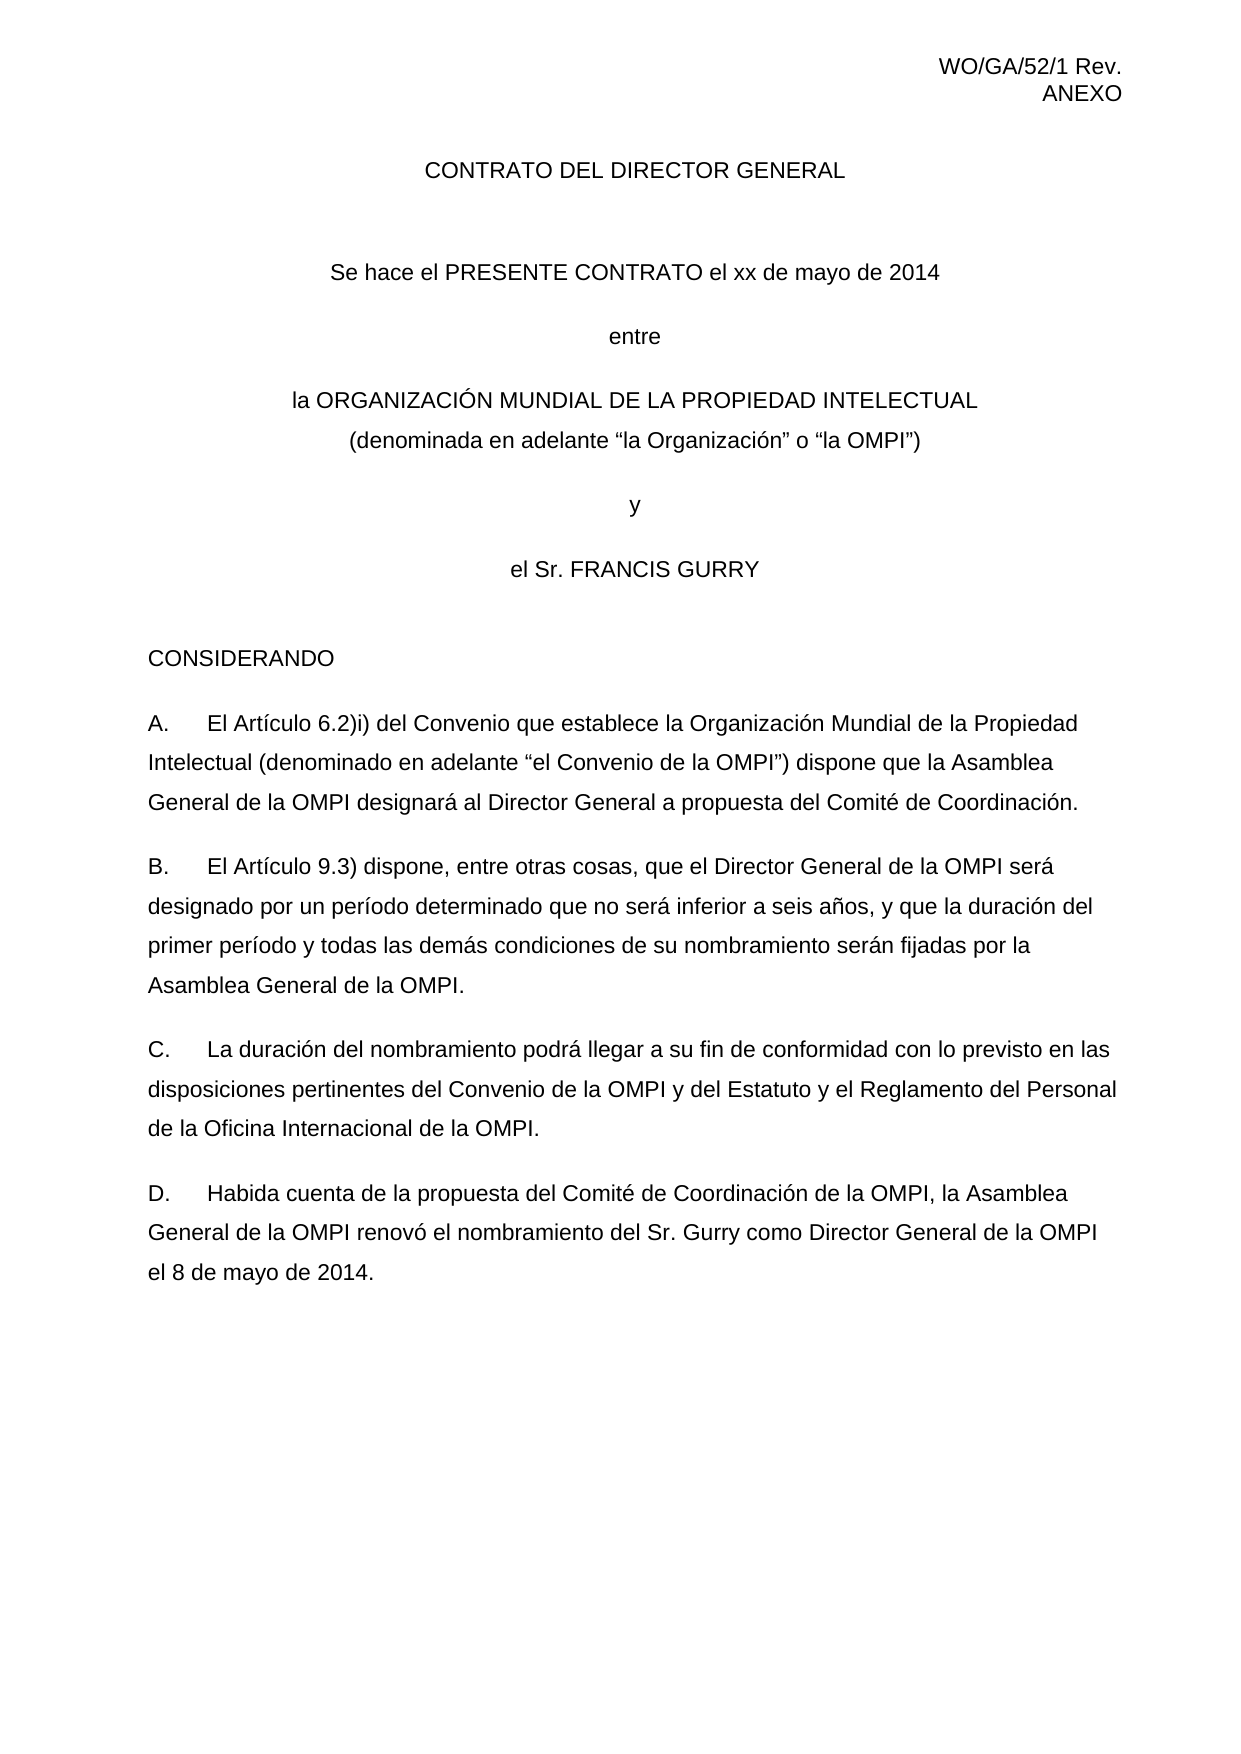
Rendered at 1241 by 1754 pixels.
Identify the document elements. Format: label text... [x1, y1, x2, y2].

text el Sr. FRANCIS GURRY [148, 556, 1122, 582]
text y [148, 491, 1122, 518]
text A. El Artículo 6.2)i) del Convenio que establece la Organización Mundial de la Propiedad Intelectual (denominado en adelante “el Convenio de la OMPI”) dispone que la Asamblea General de la OMPI designará al Director General a propuesta del Comité de Coordinación. [148, 710, 1122, 815]
text CONTRATO DEL DIRECTOR GENERAL [148, 157, 1122, 183]
text la ORGANIZACIÓN MUNDIAL DE LA PROPIEDAD INTELECTUAL [148, 387, 1122, 414]
text (denominada en adelante “la Organización” o “la OMPI”) [148, 427, 1122, 453]
text D. Habida cuenta de la propuesta del Comité de Coordinación de la OMPI, la Asamblea General de la OMPI renovó el nombramiento del Sr. Gurry como Director General de la OMPI el 8 de mayo de 2014. [148, 1180, 1122, 1285]
text Se hace el PRESENTE CONTRATO el xx de mayo de 2014 [148, 258, 1122, 285]
text CONSIDERANDO [148, 645, 1122, 672]
text C. La duración del nombramiento podrá llegar a su fin de conformidad con lo previsto en las disposiciones pertinentes del Convenio de la OMPI y del Estatuto y el Reglamento del Personal de la Oficina Internacional de la OMPI. [148, 1036, 1122, 1142]
text B. El Artículo 9.3) dispone, entre otras cosas, que el Director General de la OMPI será designado por un período determinado que no será inferior a seis años, y que la duración del primer período y todas las demás condiciones de su nombramiento serán fijadas por la Asamblea General de la OMPI. [148, 853, 1122, 998]
text entre [148, 323, 1122, 349]
